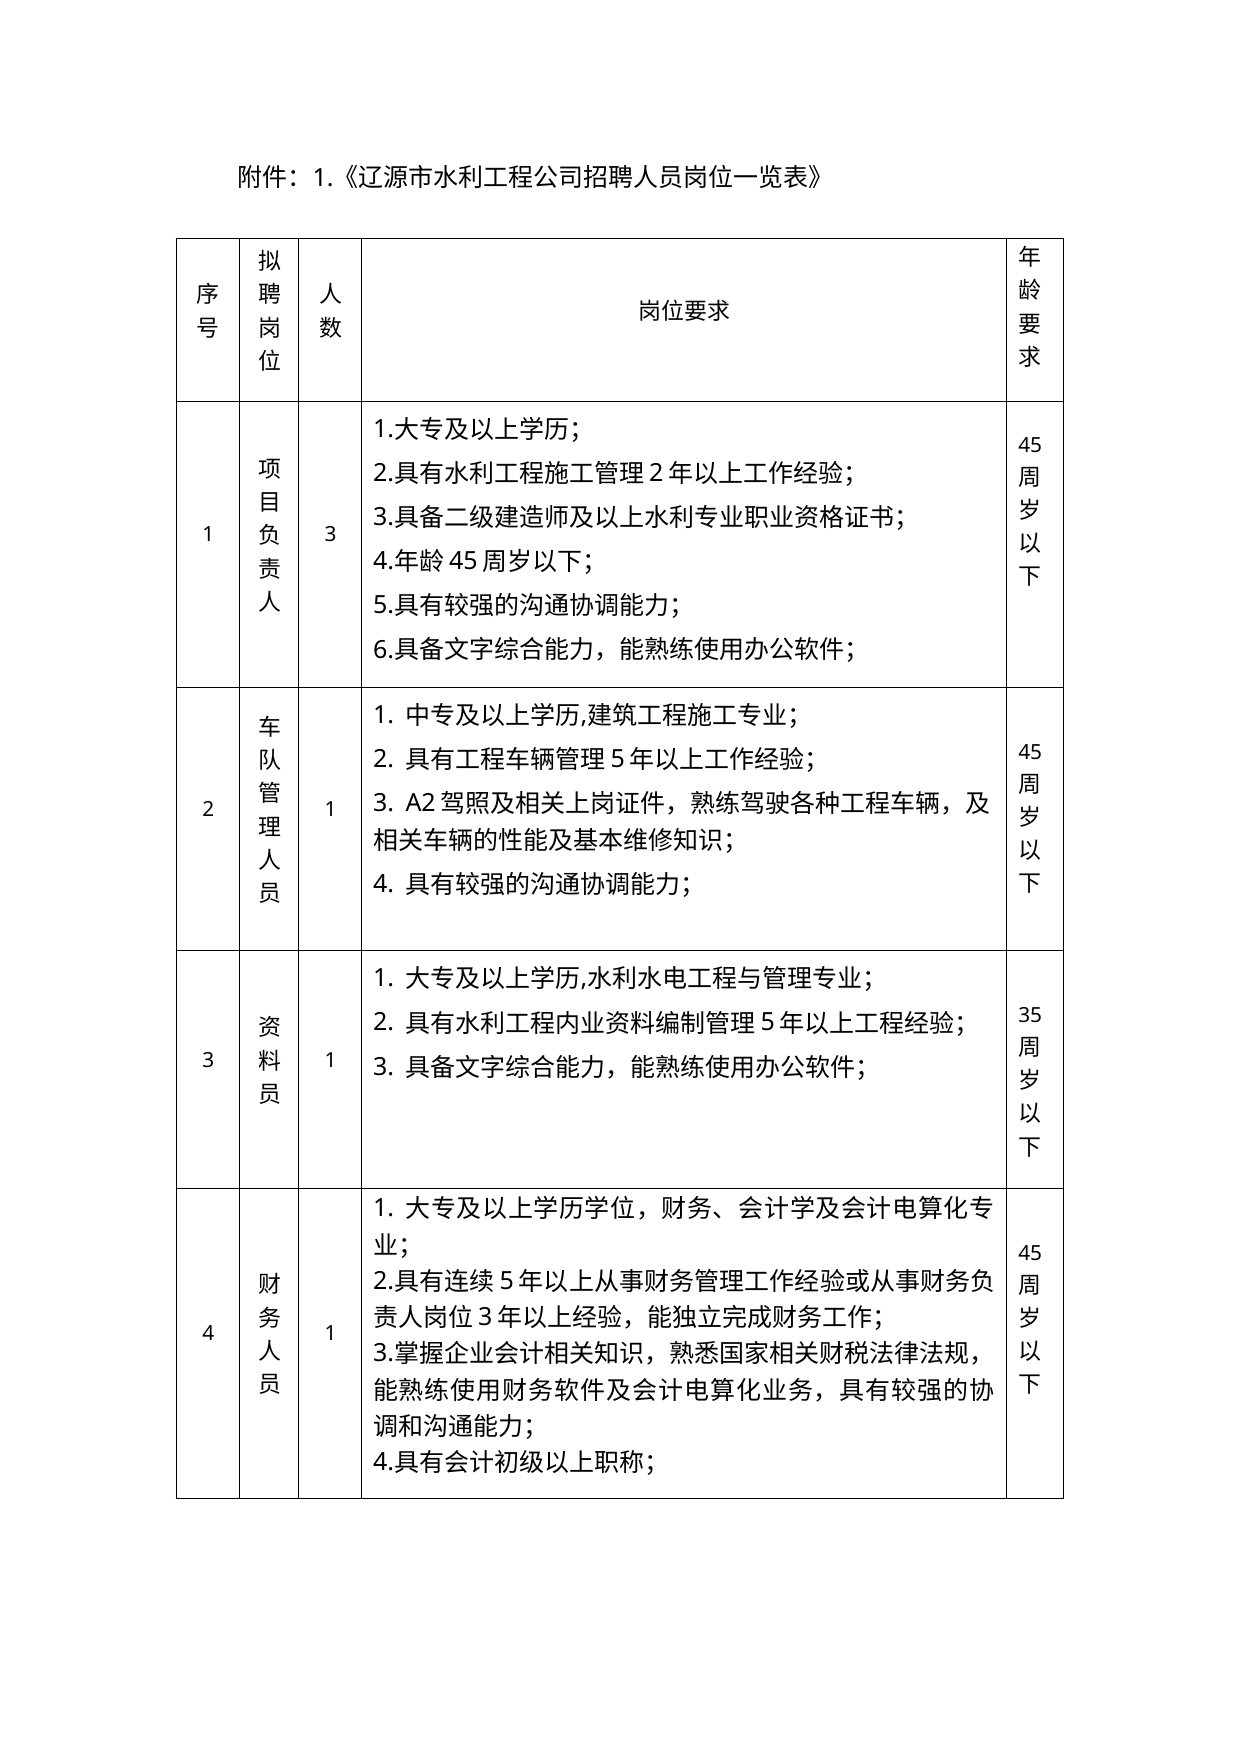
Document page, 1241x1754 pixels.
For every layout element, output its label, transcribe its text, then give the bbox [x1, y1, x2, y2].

table_header 年龄要求 [1007, 239, 1063, 401]
table_cell 1 [299, 951, 361, 1188]
table_header 人数 [299, 239, 361, 401]
table_cell 资料员 [240, 951, 298, 1188]
text 附件：1.《辽源市水利工程公司招聘人员岗位一览表》 [187, 158, 1053, 194]
table_cell 45周岁以下 [1007, 688, 1063, 950]
table_cell 45周岁以下 [1007, 402, 1063, 687]
table_cell 项目负责人 [240, 402, 298, 687]
table_header 拟聘岗位 [240, 239, 298, 401]
table_header 岗位要求 [362, 239, 1006, 401]
table_cell 中专及以上学历,建筑工程施工专业； 具有工程车辆管理5年以上工作经验； A2驾照及相关上岗证件，熟练驾驶各种工程车辆，及相关车辆的性能及基本维修知识； 具有较强的沟通协调能力； [362, 688, 1006, 950]
table_cell 车队管理人员 [240, 688, 298, 950]
table_cell 1 [299, 688, 361, 950]
table_cell 1 [177, 402, 239, 687]
table_cell 3 [299, 402, 361, 687]
table_cell 35周岁以下 [1007, 951, 1063, 1188]
table_cell 大专及以上学历,水利水电工程与管理专业； 具有水利工程内业资料编制管理5年以上工程经验； 具备文字综合能力，能熟练使用办公软件； [362, 951, 1006, 1188]
table_header 序号 [177, 239, 239, 401]
table_cell 1.大专及以上学历； 2.具有水利工程施工管理2年以上工作经验； 3.具备二级建造师及以上水利专业职业资格证书； 4.年龄45周岁以下； 5.具有较强的沟通协调能力； 6.具备文字综合能力，能熟练使用办公软件； [362, 402, 1006, 687]
table_cell 45周岁以下 [1007, 1189, 1063, 1497]
table_cell 2 [177, 688, 239, 950]
table_cell 4 [177, 1189, 239, 1497]
table_cell 大专及以上学历学位，财务、会计学及会计电算化专业； 2.具有连续5年以上从事财务管理工作经验或从事财务负责人岗位3年以上经验，能独立完成财务工作； 3.掌握企业会计相关知识，熟悉国家相关财税法律法规，能熟练使用财务软件及会计电算化业务，具有较强的协调和沟通能力； 4.具有会计初级以上职称； [362, 1189, 1006, 1497]
table_cell 1 [299, 1189, 361, 1497]
table_cell 3 [177, 951, 239, 1188]
table_cell 财务人员 [240, 1189, 298, 1497]
